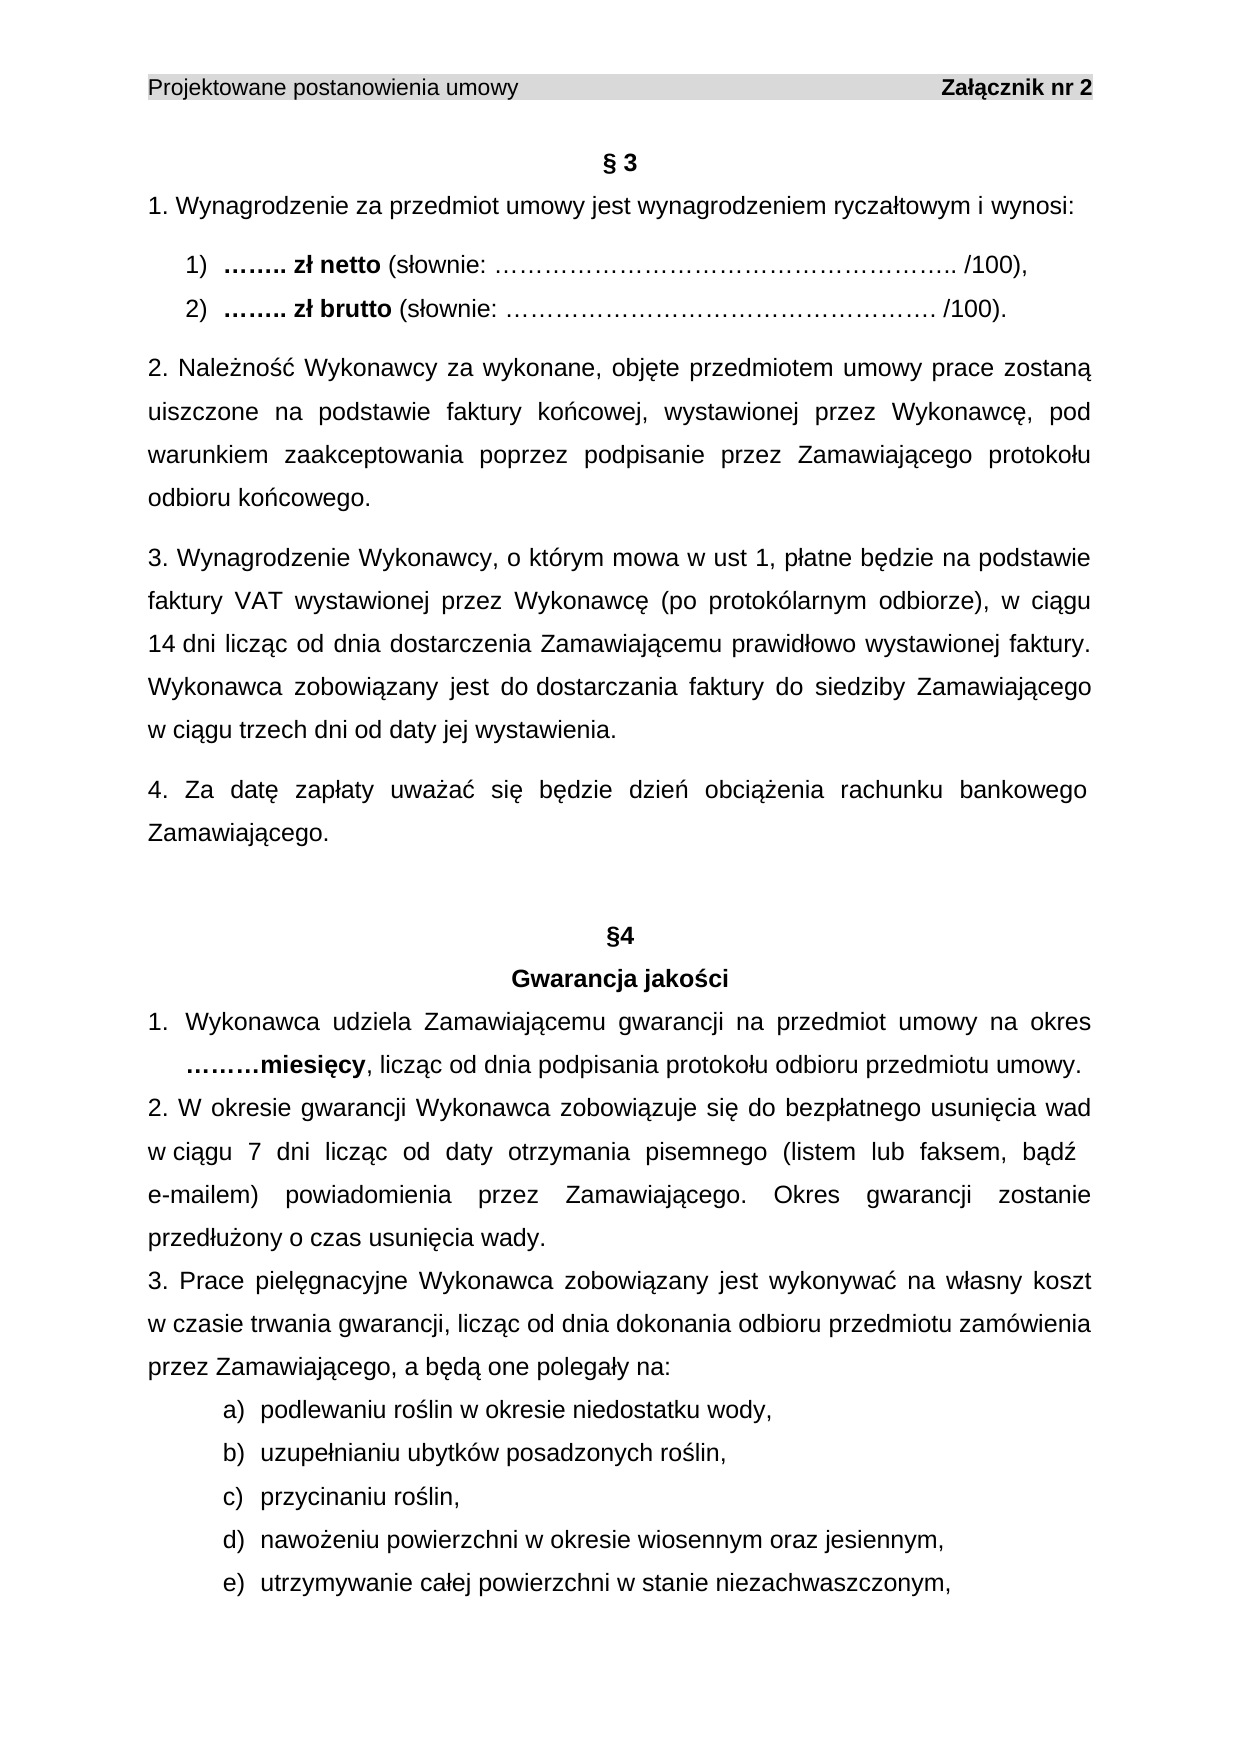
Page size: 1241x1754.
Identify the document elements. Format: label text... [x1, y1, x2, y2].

list nawożeniu powierzchni w okresie wiosennym oraz jesiennym, [223, 1525, 1093, 1553]
list uzupełnianiu ubytków posadzonych roślin, [223, 1438, 1093, 1467]
text 3. Wynagrodzenie Wykonawcy, o którym mowa w ust 1, płatne będzie na podstawie faktury VAT wystawionej przez Wykonawcę (po protokólarnym odbiorze), w ciągu 14 dni licząc od dnia dostarczenia Zamawiającemu prawidłowo wystawionej faktury. Wykonawca zobowiązany jest do dostarczania faktury do siedziby Zamawiającego w ciągu trzech dni od daty jej wystawienia. [148, 543, 1093, 744]
list przycinaniu roślin, [223, 1482, 1093, 1510]
list Wykonawca udziela Zamawiającemu gwarancji na przedmiot umowy na okres ………miesięcy, licząc od dnia podpisania protokołu odbioru przedmiotu umowy. [148, 1007, 1093, 1079]
text 2. W okresie gwarancji Wykonawca zobowiązuje się do bezpłatnego usunięcia wad w ciągu 7 dni licząc od daty otrzymania pisemnego (listem lub faksem, bądź e-mailem) powiadomienia przez Zamawiającego. Okres gwarancji zostanie przedłużony o czas usunięcia wady. [148, 1093, 1093, 1252]
list …….. zł brutto (słownie: ……………………………………………. /100). [185, 294, 1093, 322]
list utrzymywanie całej powierzchni w stanie niezachwaszczonym, [223, 1568, 1093, 1597]
text 1. Wynagrodzenie za przedmiot umowy jest wynagrodzeniem ryczałtowym i wynosi: [148, 191, 1093, 219]
text §4 [148, 921, 1093, 950]
text Gwarancja jakości [148, 964, 1093, 993]
list podlewaniu roślin w okresie niedostatku wody, [223, 1395, 1093, 1424]
text 2. Należność Wykonawcy za wykonane, objęte przedmiotem umowy prace zostaną uiszczone na podstawie faktury końcowej, wystawionej przez Wykonawcę, pod warunkiem zaakceptowania poprzez podpisanie przez Zamawiającego protokołu odbioru końcowego. [148, 353, 1093, 512]
text 3. Prace pielęgnacyjne Wykonawca zobowiązany jest wykonywać na własny koszt w czasie trwania gwarancji, licząc od dnia dokonania odbioru przedmiotu zamówienia przez Zamawiającego, a będą one polegały na: [148, 1266, 1093, 1381]
text § 3 [148, 148, 1093, 176]
text 4. Za datę zapłaty uważać się będzie dzień obciążenia rachunku bankowego Zamawiającego. [148, 775, 1088, 847]
list …….. zł netto (słownie: ……………………………………………….. /100), [185, 251, 1093, 279]
